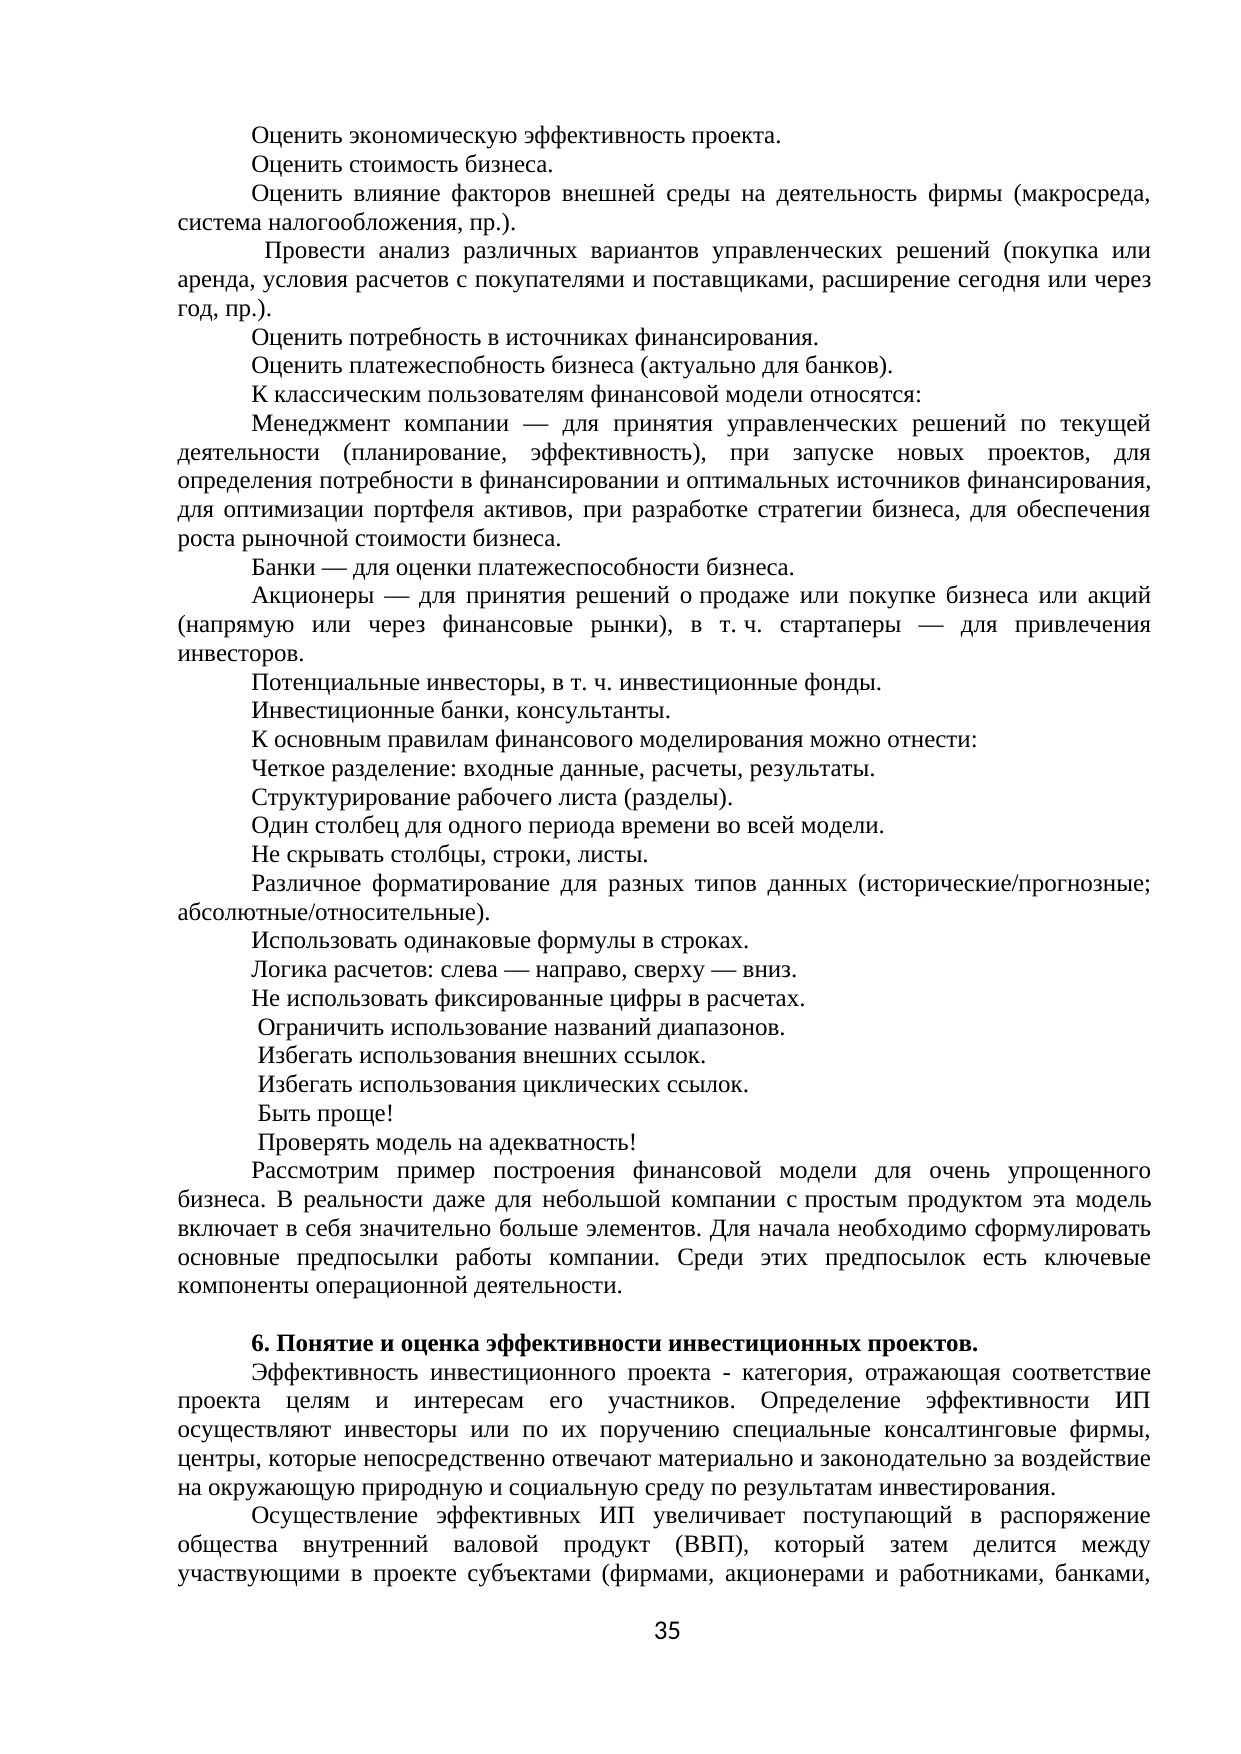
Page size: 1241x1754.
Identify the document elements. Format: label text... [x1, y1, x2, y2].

text Не скрывать столбцы, строки, листы. [177, 839, 1152, 868]
text К классическим пользователям финансовой модели относятся: [177, 379, 1152, 408]
text Оценить потребность в источниках финансирования. [177, 322, 1152, 351]
text Акционеры — для принятия решений о продаже или покупке бизнеса или акций (напрямую или через финансовые рынки), в т. ч. стартаперы — для привлечения инвесторов. [177, 581, 1152, 667]
text 6. Понятие и оценка эффективности инвестиционных проектов. [177, 1328, 1152, 1357]
text Оценить экономическую эффективность проекта. [177, 121, 1152, 149]
text Использовать одинаковые формулы в строках. [177, 926, 1152, 954]
text Оценить стоимость бизнеса. [177, 149, 1152, 178]
text Избегать использования циклических ссылок. [177, 1069, 1152, 1098]
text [177, 1501, 1152, 1587]
text Один столбец для одного периода времени во всей модели. [177, 811, 1152, 839]
text Менеджмент компании — для принятия управленческих решений по текущей деятельности (планирование, эффективность), при запуске новых проектов, для определения потребности в финансировании и оптимальных источников финансирования, для оптимизации портфеля активов, при разработке стратегии бизнеса, для обеспечения роста рыночной стоимости бизнеса. [177, 408, 1152, 552]
text Четкое разделение: входные данные, расчеты, результаты. [177, 753, 1152, 782]
text Логика расчетов: слева — направо, сверху — вниз. [177, 954, 1152, 983]
text Банки — для оценки платежеспособности бизнеса. [177, 552, 1152, 581]
text Быть проще! [177, 1098, 1152, 1127]
text К основным правилам финансового моделирования можно отнести: [177, 724, 1152, 753]
text Потенциальные инвесторы, в т. ч. инвестиционные фонды. [177, 667, 1152, 696]
text Рассмотрим пример построения финансовой модели для очень упрощенного бизнеса. В реальности даже для небольшой компании с простым продуктом эта модель включает в себя значительно больше элементов. Для начала необходимо сформулировать основные предпосылки работы компании. Среди этих предпосылок есть ключевые компоненты операционной деятельности. [177, 1156, 1152, 1299]
text Оценить влияние факторов внешней среды на деятельность фирмы (макросреда, система налогообложения, пр.). [177, 178, 1152, 236]
text Избегать использования внешних ссылок. [177, 1041, 1152, 1069]
text Эффективность инвестиционного проекта - категория, отражающая соответствие проекта целям и интересам его участников. Определение эффективности ИП осуществляют инвесторы или по их поручению специальные консалтинговые фирмы, центры, которые непосредственно отвечают материально и законодательно за воздействие на окружающую природную и социальную среду по результатам инвестирования. [177, 1357, 1152, 1501]
text Ограничить использование названий диапазонов. [177, 1012, 1152, 1041]
text Инвестиционные банки, консультанты. [177, 696, 1152, 724]
text Оценить платежеспобность бизнеса (актуально для банков). [177, 351, 1152, 379]
text Не использовать фиксированные цифры в расчетах. [177, 983, 1152, 1012]
text Провести анализ различных вариантов управленческих решений (покупка или аренда, условия расчетов с покупателями и поставщиками, расширение сегодня или через год, пр.). [177, 236, 1152, 322]
text Проверять модель на адекватность! [177, 1127, 1152, 1156]
text Структурирование рабочего листа (разделы). [177, 782, 1152, 811]
text Различное форматирование для разных типов данных (исторические/прогнозные; абсолютные/относительные). [177, 868, 1152, 926]
